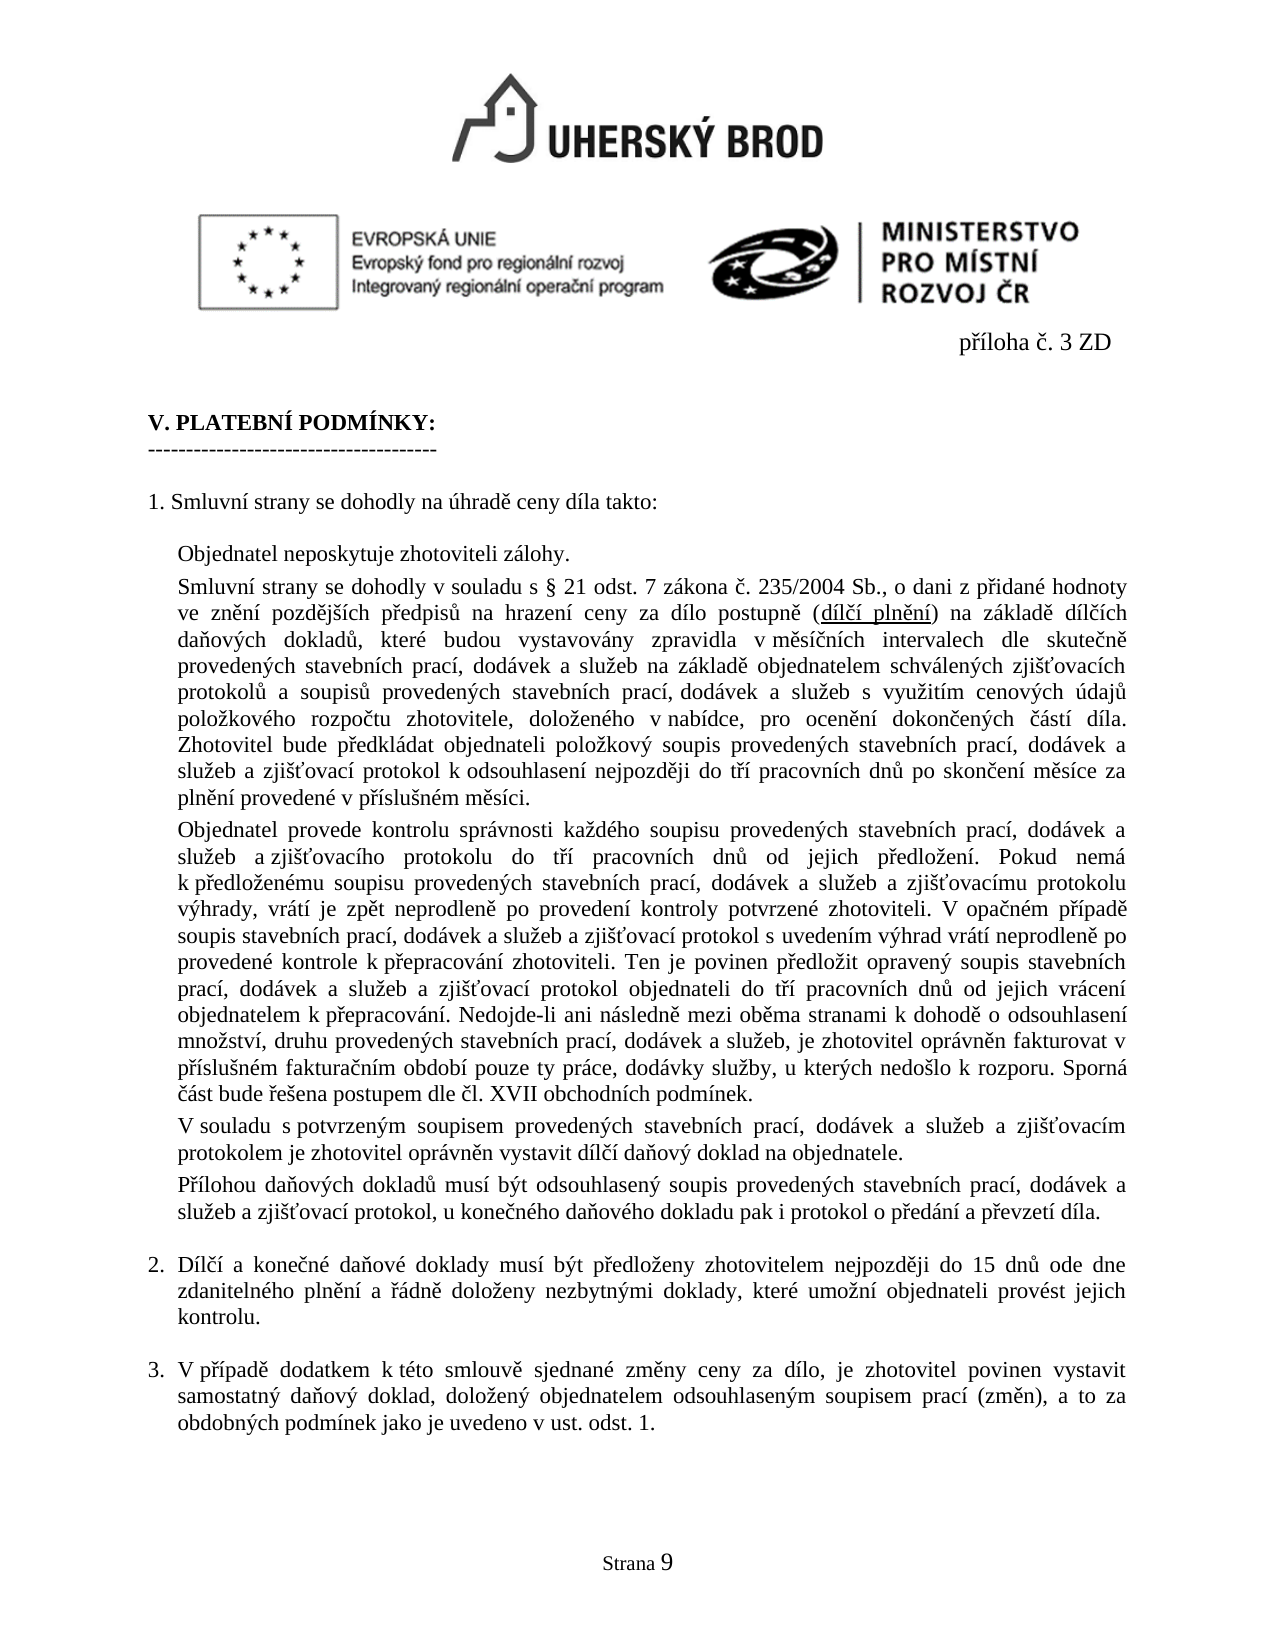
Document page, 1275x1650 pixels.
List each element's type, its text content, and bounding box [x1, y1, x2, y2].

text Přílohou daňových dokladů musí být odsouhlasený soupis provedených stavebních prací, dodávek a služeb a zjišťovací protokol, u konečného daňového dokladu pak i protokol o předání a převzetí díla. [148, 1172, 1127, 1224]
text -------------------------------------- [148, 435, 1137, 461]
text V. PLATEBNÍ PODMÍNKY: [148, 409, 1137, 435]
text 1. Smluvní strany se dohodly na úhradě ceny díla takto: [148, 488, 1127, 514]
text Objednatel neposkytuje zhotoviteli zálohy. [177, 540, 1127, 567]
text Smluvní strany se dohodly v souladu s § 21 odst. 7 zákona č. 235/2004 Sb., o dani z přidané hodnoty ve znění pozdějších předpisů na hrazení ceny za dílo postupně (dílčí plnění) na základě dílčích daňových dokladů, které budou vystavovány zpravidla v měsíčních intervalech dle skutečně provedených stavebních prací, dodávek a služeb na základě objednatelem schválených zjišťovacích protokolů a soupisů provedených stavebních prací, dodávek a služeb s využitím cenových údajů položkového rozpočtu zhotovitele, doloženého v nabídce, pro ocenění dokončených částí díla. Zhotovitel bude předkládat objednateli položkový soupis provedených stavebních prací, dodávek a služeb a zjišťovací protokol k odsouhlasení nejpozději do tří pracovních dnů po skončení měsíce za plnění provedené v příslušném měsíci. [177, 573, 1127, 810]
text V souladu s potvrzeným soupisem provedených stavebních prací, dodávek a služeb a zjišťovacím protokolem je zhotovitel oprávněn vystavit dílčí daňový doklad na objednatele. [177, 1113, 1127, 1165]
picture [181, 191, 1095, 328]
picture [452, 73, 823, 163]
text Objednatel provede kontrolu správnosti každého soupisu provedených stavebních prací, dodávek a služeb a zjišťovacího protokolu do tří pracovních dnů od jejich předložení. Pokud nemá k předloženému soupisu provedených stavebních prací, dodávek a služeb a zjišťovacímu protokolu výhrady, vrátí je zpět neprodleně po provedení kontroly potvrzené zhotoviteli. V opačném případě soupis stavebních prací, dodávek a služeb a zjišťovací protokol s uvedením výhrad vrátí neprodleně po provedené kontrole k přepracování zhotoviteli. Ten je povinen předložit opravený soupis stavebních prací, dodávek a služeb a zjišťovací protokol objednateli do tří pracovních dnů od jejich vrácení objednatelem k přepracování. Nedojde-li ani následně mezi oběma stranami k dohodě o odsouhlasení množství, druhu provedených stavebních prací, dodávek a služeb, je zhotovitel oprávněn fakturovat v příslušném fakturačním období pouze ty práce, dodávky služby, u kterých nedošlo k rozporu. Sporná část bude řešena postupem dle čl. XVII obchodních podmínek. [177, 816, 1127, 1106]
list Dílčí a konečné daňové doklady musí být předloženy zhotovitelem nejpozději do 15 dnů ode dne zdanitelného plnění a řádně doloženy nezbytnými doklady, které umožní objednateli provést jejich kontrolu. [148, 1251, 1127, 1330]
list V případě dodatkem k této smlouvě sjednané změny ceny za dílo, je zhotovitel povinen vystavit samostatný daňový doklad, doložený objednatelem odsouhlaseným soupisem prací (změn), a to za obdobných podmínek jako je uvedeno v ust. odst. 1. [148, 1356, 1127, 1435]
